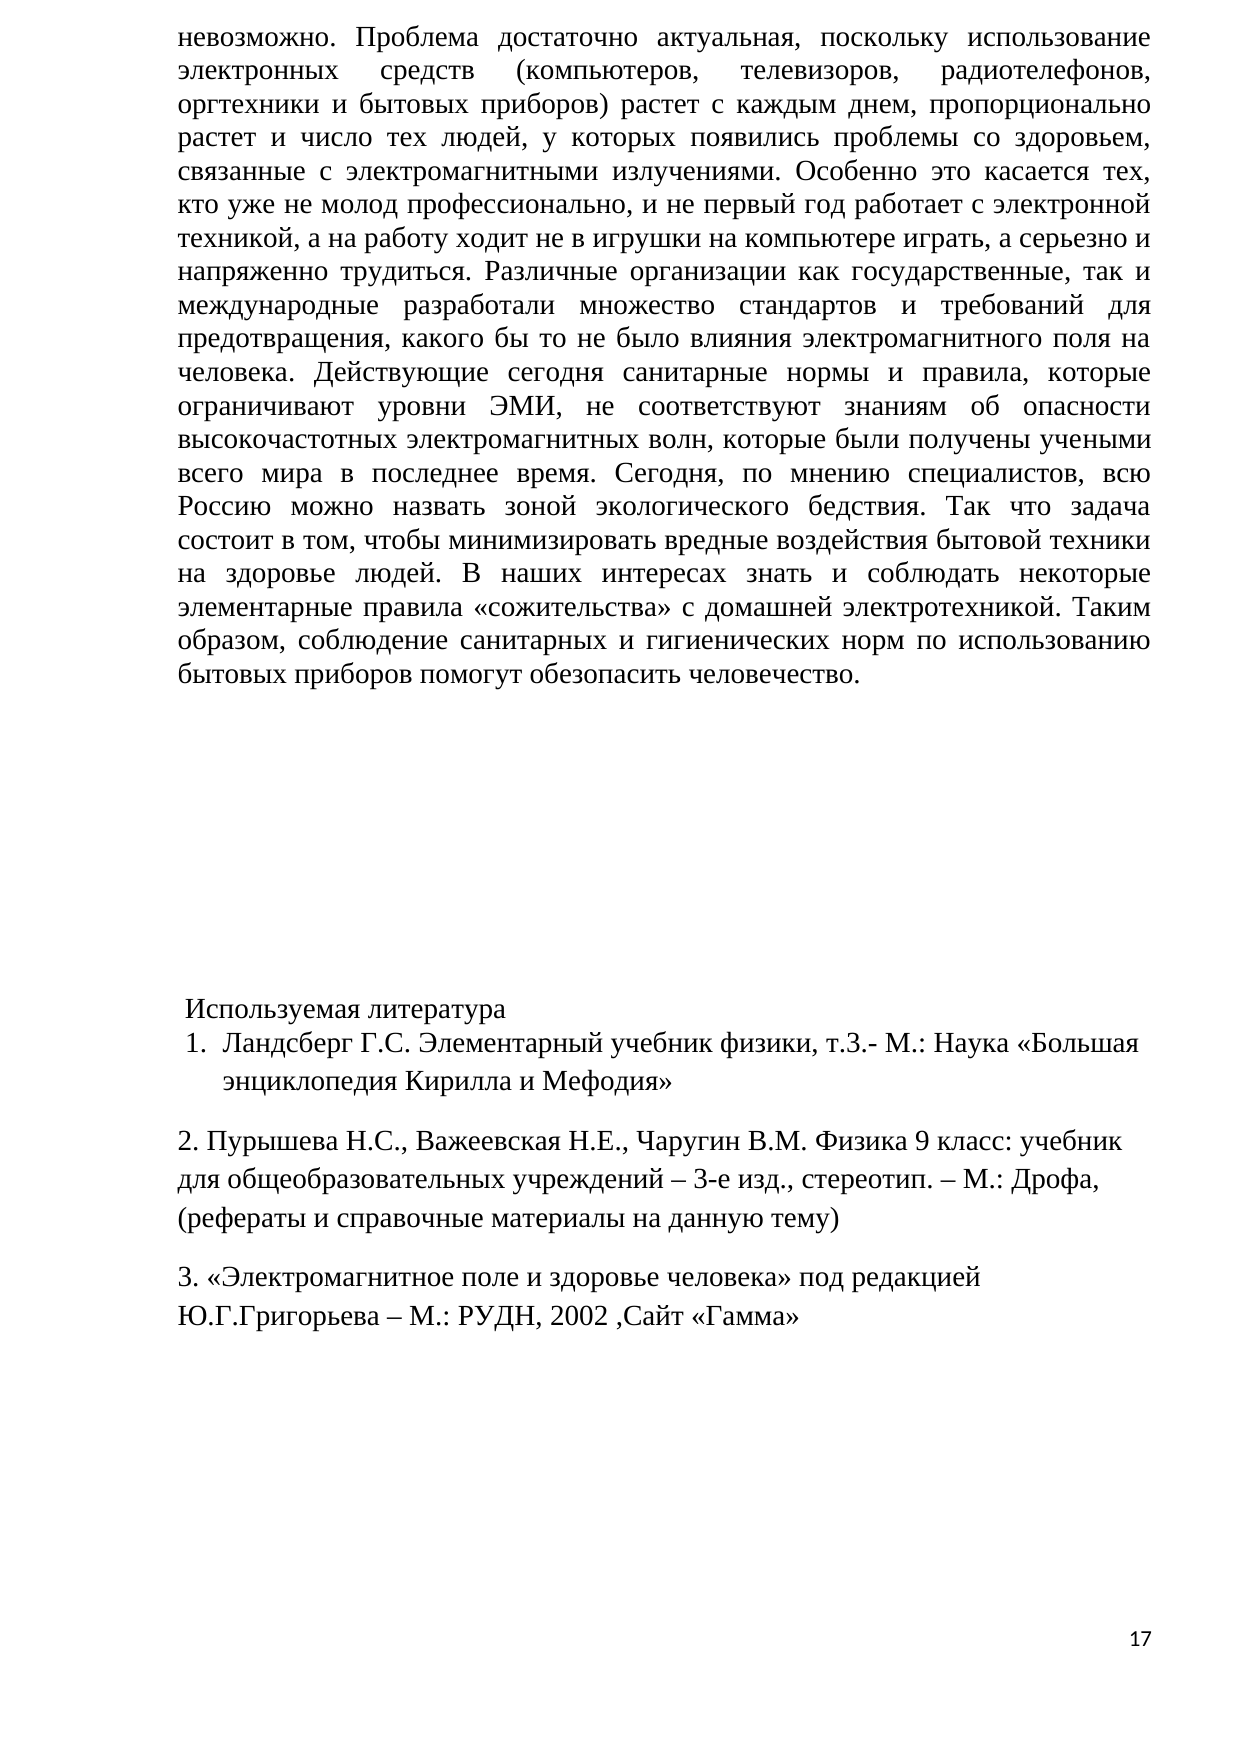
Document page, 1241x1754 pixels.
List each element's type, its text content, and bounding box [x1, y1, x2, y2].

list Ландсберг Г.С. Элементарный учебник физики, т.3.- М.: Наука «Большая энциклопедия Кирилла и Мефодия» [185, 1025, 1152, 1097]
text 2. Пурышева Н.С., Важеевская Н.Е., Чаругин В.М. Физика 9 класс: учебник для общеобразовательных учреждений – 3-е изд., стереотип. – М.: Дрофа, (рефераты и справочные материалы на данную тему) [177, 1123, 1152, 1233]
text 3. «Электромагнитное поле и здоровье человека» под редакцией Ю.Г.Григорьева – М.: РУДН, 2002 ,Сайт «Гамма» [177, 1259, 1152, 1331]
text Используемая литература [177, 958, 1152, 1025]
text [177, 19, 1152, 689]
